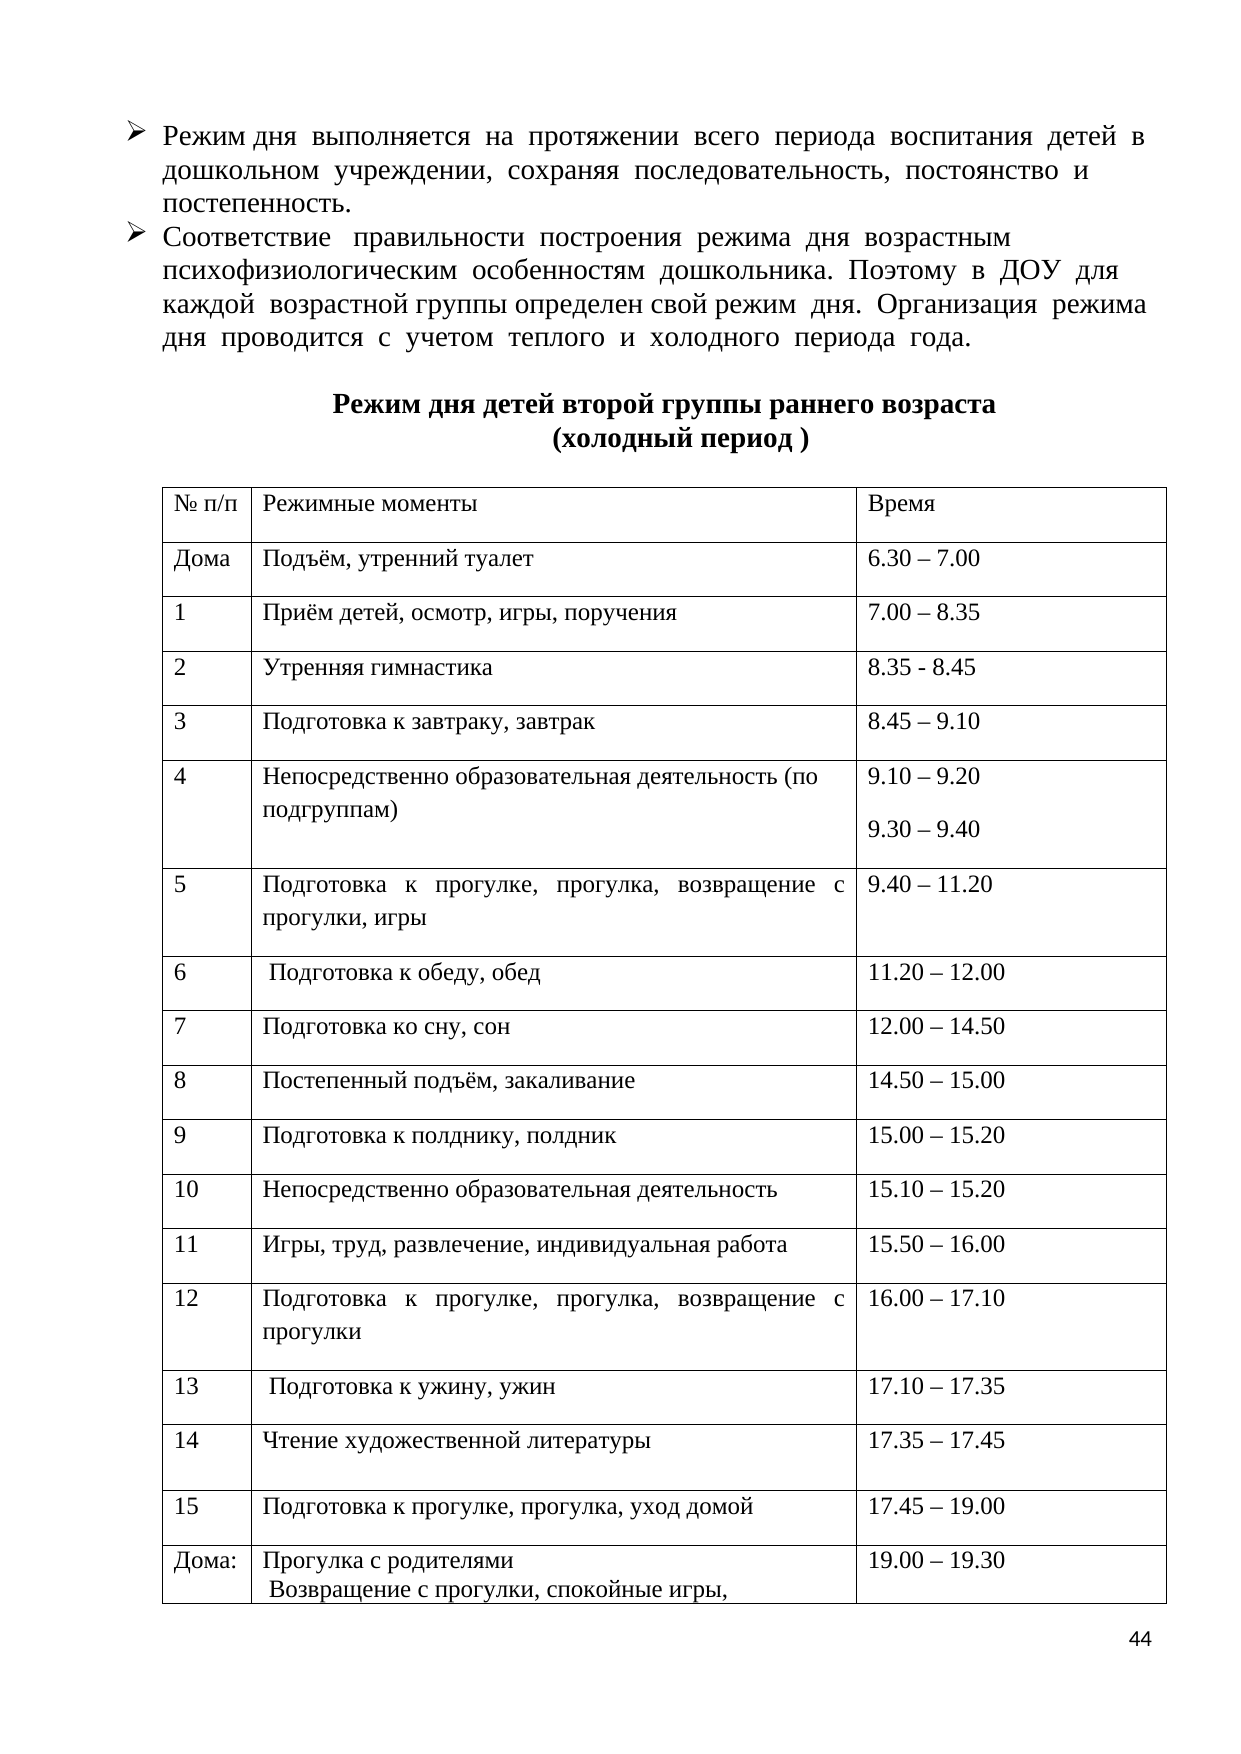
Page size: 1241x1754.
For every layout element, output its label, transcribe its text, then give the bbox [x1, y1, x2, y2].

table_cell 11 [163, 1229, 251, 1282]
table_cell 12 [163, 1284, 251, 1370]
table_cell 14.50 – 15.00 [857, 1066, 1166, 1119]
table_cell 9.10 – 9.20 9.30 – 9.40 [857, 761, 1166, 868]
table_cell 12.00 – 14.50 [857, 1011, 1166, 1064]
table_cell 3 [163, 706, 251, 760]
table_cell 2 [163, 652, 251, 705]
table_cell 8.45 – 9.10 [857, 706, 1166, 760]
table_cell 7 [163, 1011, 251, 1064]
table_cell Дома [163, 543, 251, 596]
table_cell 7.00 – 8.35 [857, 597, 1166, 651]
table_cell Подготовка к прогулке, прогулка, возвращение с прогулки, игры [252, 869, 856, 956]
table_cell 6.30 – 7.00 [857, 543, 1166, 596]
table_cell Дома: [163, 1546, 251, 1603]
table_cell Приём детей, осмотр, игры, поручения [252, 597, 856, 651]
table_cell Подготовка к ужину, ужин [252, 1371, 856, 1424]
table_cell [857, 1546, 1166, 1603]
list Соответствие правильности построения режима дня возрастным психофизиологическим особенностям дошкольника. Поэтому в ДОУ для каждой возрастной группы определен свой режим дня. Организация режима дня проводится с учетом теплого и холодного периода года. [125, 219, 1152, 353]
table_cell Утренняя гимнастика [252, 652, 856, 705]
table_cell 15 [163, 1491, 251, 1544]
table_header Время [857, 488, 1166, 542]
table_cell 9.40 – 11.20 [857, 869, 1166, 956]
table_header Режимные моменты [252, 488, 856, 542]
table_header № п/п [163, 488, 251, 542]
table_cell Чтение художественной литературы [252, 1425, 856, 1490]
table_cell 14 [163, 1425, 251, 1490]
text (холодный период ) [162, 420, 1152, 454]
table_cell 5 [163, 869, 251, 956]
table_cell Подъём, утренний туалет [252, 543, 856, 596]
table_cell Подготовка к прогулке, прогулка, уход домой [252, 1491, 856, 1544]
table_cell 10 [163, 1175, 251, 1228]
table_cell 13 [163, 1371, 251, 1424]
table_cell 15.10 – 15.20 [857, 1175, 1166, 1228]
table_cell Подготовка ко сну, сон [252, 1011, 856, 1064]
table_cell 8 [163, 1066, 251, 1119]
table_cell Подготовка к прогулке, прогулка, возвращение с прогулки [252, 1284, 856, 1370]
table_cell 6 [163, 957, 251, 1010]
table_cell 16.00 – 17.10 [857, 1284, 1166, 1370]
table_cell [252, 1546, 856, 1603]
table_cell 11.20 – 12.00 [857, 957, 1166, 1010]
table_cell 17.10 – 17.35 [857, 1371, 1166, 1424]
table_cell Постепенный подъём, закаливание [252, 1066, 856, 1119]
table_cell Игры, труд, развлечение, индивидуальная работа [252, 1229, 856, 1282]
table_cell 15.00 – 15.20 [857, 1120, 1166, 1173]
table_cell Подготовка к обеду, обед [252, 957, 856, 1010]
table_cell 8.35 - 8.45 [857, 652, 1166, 705]
table_cell 9 [163, 1120, 251, 1173]
table_cell Подготовка к завтраку, завтрак [252, 706, 856, 760]
table_cell 15.50 – 16.00 [857, 1229, 1166, 1282]
table_cell Непосредственно образовательная деятельность [252, 1175, 856, 1228]
list Режим дня выполняется на протяжении всего периода воспитания детей в дошкольном учреждении, сохраняя последовательность, постоянство и постепенность. [125, 118, 1152, 219]
table_cell 17.45 – 19.00 [857, 1491, 1166, 1544]
table_cell 17.35 – 17.45 [857, 1425, 1166, 1490]
table_cell 1 [163, 597, 251, 651]
text Режим дня детей второй группы раннего возраста [177, 387, 1152, 420]
table_cell 4 [163, 761, 251, 868]
table_cell Подготовка к полднику, полдник [252, 1120, 856, 1173]
table_cell Непосредственно образовательная деятельность (по подгруппам) [252, 761, 856, 868]
